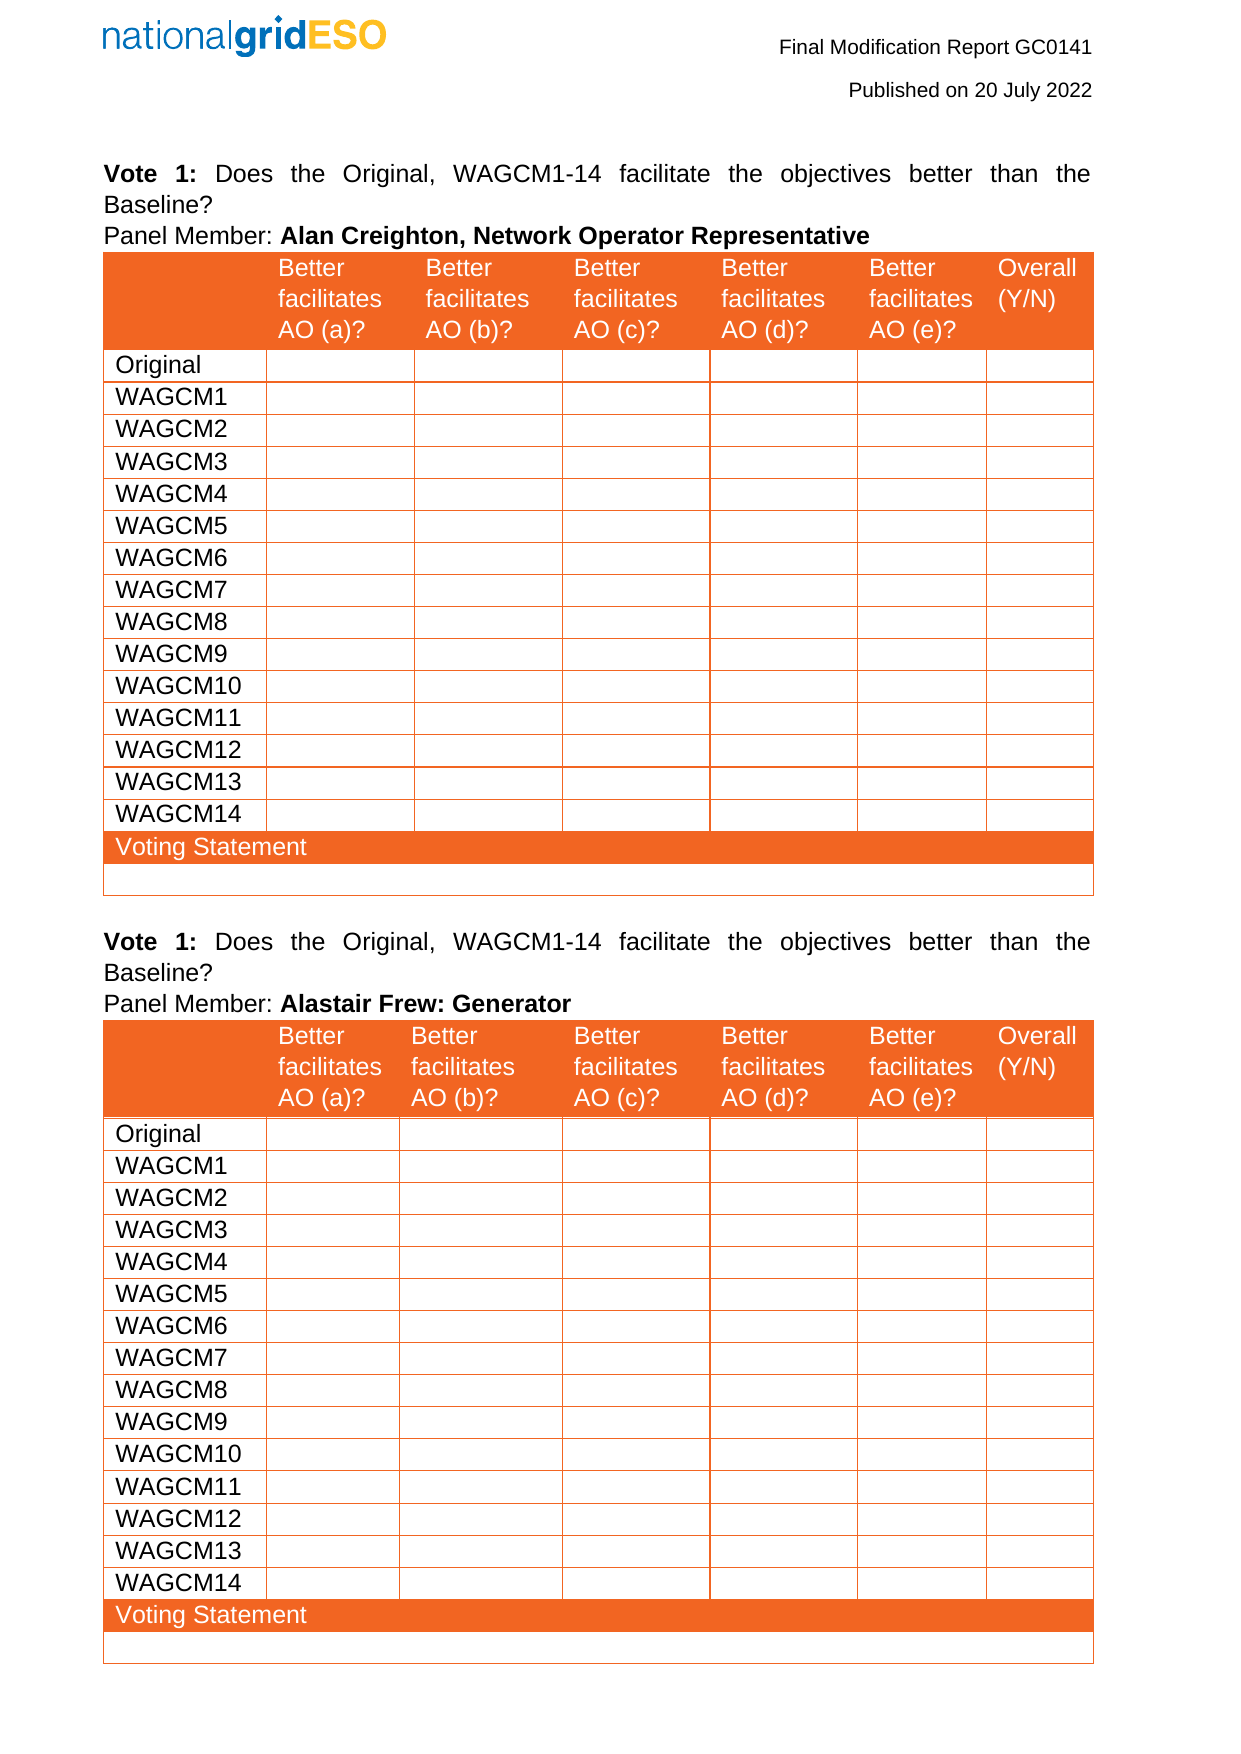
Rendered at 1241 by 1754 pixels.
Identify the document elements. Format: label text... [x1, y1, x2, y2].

table_cell [267, 1311, 399, 1342]
table_cell [563, 1536, 709, 1567]
table_header Better facilitates AO (d)? [711, 253, 857, 349]
table_cell [858, 350, 986, 381]
table_cell [858, 575, 986, 606]
table_cell WAGCM1 [104, 1151, 266, 1182]
table_cell [987, 479, 1093, 510]
table_header Better facilitates AO (c)? [563, 1021, 709, 1117]
table_cell [104, 1632, 1093, 1663]
table_cell [267, 1247, 399, 1278]
table_cell [415, 511, 562, 542]
table_cell WAGCM10 [104, 1439, 266, 1470]
table_cell [267, 1536, 399, 1567]
table_cell [400, 1247, 562, 1278]
table_cell [400, 1151, 562, 1182]
table_cell [711, 1311, 857, 1342]
table_cell [711, 1407, 857, 1438]
table_cell [858, 1119, 986, 1149]
table_cell [711, 607, 857, 638]
table_cell [400, 1439, 562, 1470]
table_cell Original [104, 350, 266, 381]
table_cell WAGCM5 [104, 1279, 266, 1310]
table_cell WAGCM7 [104, 1343, 266, 1374]
table_cell [267, 1151, 399, 1182]
table_cell [858, 1247, 986, 1278]
table_cell [267, 1375, 399, 1406]
table_header [104, 1021, 266, 1117]
table_cell [563, 543, 709, 574]
table_cell [711, 543, 857, 574]
table_cell [858, 639, 986, 670]
table_cell [711, 1215, 857, 1246]
table_cell [400, 1568, 562, 1599]
table_cell [987, 447, 1093, 478]
table_cell [858, 671, 986, 702]
table_cell [858, 1536, 986, 1567]
table_cell [711, 671, 857, 702]
table_cell [987, 1183, 1093, 1214]
table_cell [267, 1343, 399, 1374]
table_cell [267, 543, 414, 574]
table_cell [267, 735, 414, 766]
table_cell [563, 575, 709, 606]
table_cell WAGCM6 [104, 543, 266, 574]
table_cell [987, 1471, 1093, 1502]
table_header Better facilitates AO (d)? [711, 1021, 857, 1117]
table_header Better facilitates AO (a)? [267, 253, 414, 349]
table_cell [267, 1471, 399, 1502]
table_cell [987, 511, 1093, 542]
table_cell [987, 703, 1093, 734]
table_cell [711, 1279, 857, 1310]
table_cell [858, 703, 986, 734]
table_cell [711, 415, 857, 446]
table_cell [415, 768, 562, 798]
table_cell WAGCM11 [104, 1471, 266, 1502]
table_cell [711, 1504, 857, 1534]
table_cell [987, 575, 1093, 606]
table_cell [267, 1407, 399, 1438]
table_cell [711, 511, 857, 542]
table_cell WAGCM14 [104, 1568, 266, 1599]
table_cell [563, 800, 709, 831]
table_cell [858, 511, 986, 542]
table_cell [987, 1247, 1093, 1278]
table_cell [858, 768, 986, 798]
table_cell [858, 479, 986, 510]
table_cell [563, 511, 709, 542]
table_cell [987, 1439, 1093, 1470]
table_cell [415, 607, 562, 638]
table_cell [711, 575, 857, 606]
table_cell [987, 1311, 1093, 1342]
table_cell [987, 1215, 1093, 1246]
table_cell [267, 1119, 399, 1149]
text Panel Member: Alan Creighton, Network Operator Representative [103, 221, 1092, 249]
table_cell [987, 1343, 1093, 1374]
table_cell [267, 607, 414, 638]
table_cell [563, 1311, 709, 1342]
table_cell WAGCM4 [104, 1247, 266, 1278]
table_cell [858, 1311, 986, 1342]
table_cell WAGCM11 [104, 703, 266, 734]
table_cell [267, 1183, 399, 1214]
table_cell [415, 479, 562, 510]
table_cell [267, 800, 414, 831]
table_cell WAGCM13 [104, 1536, 266, 1567]
table_cell [400, 1311, 562, 1342]
table_cell [563, 479, 709, 510]
table_cell [400, 1279, 562, 1310]
table_cell [711, 1151, 857, 1182]
table_cell [563, 1343, 709, 1374]
table_cell WAGCM7 [104, 575, 266, 606]
table_cell [858, 607, 986, 638]
table_cell [711, 479, 857, 510]
table_cell [400, 1407, 562, 1438]
table_cell [104, 864, 1093, 895]
table_cell [415, 415, 562, 446]
table_cell [415, 383, 562, 413]
table_cell [267, 1215, 399, 1246]
table_cell [563, 1504, 709, 1534]
table_cell WAGCM3 [104, 1215, 266, 1246]
table_cell WAGCM12 [104, 735, 266, 766]
table_cell [563, 350, 709, 381]
table_cell [711, 1183, 857, 1214]
table_header [104, 253, 266, 349]
table_cell [711, 1119, 857, 1149]
table_cell [858, 1439, 986, 1470]
table_cell [400, 1536, 562, 1567]
table_cell [267, 447, 414, 478]
text Panel Member: Alastair Frew: Generator [103, 989, 1092, 1018]
table_cell [563, 703, 709, 734]
table_cell [400, 1215, 562, 1246]
table_cell [267, 703, 414, 734]
table_cell [858, 1343, 986, 1374]
table_cell [267, 383, 414, 413]
table_cell [267, 479, 414, 510]
table_cell [987, 383, 1093, 413]
table_cell [400, 1343, 562, 1374]
table_cell [858, 1568, 986, 1599]
table_cell Voting Statement [104, 832, 1093, 863]
table_cell [987, 1119, 1093, 1149]
table_cell [711, 383, 857, 413]
table_cell [858, 1471, 986, 1502]
table_cell [711, 1247, 857, 1278]
table_cell [987, 1407, 1093, 1438]
table_cell [267, 1504, 399, 1534]
table_cell Voting Statement [104, 1600, 1093, 1631]
table_cell [563, 607, 709, 638]
table_cell [267, 1439, 399, 1470]
table_cell [711, 800, 857, 831]
table_cell [400, 1375, 562, 1406]
table_cell [400, 1471, 562, 1502]
table_cell [267, 1568, 399, 1599]
table_cell [563, 1215, 709, 1246]
table_cell [267, 671, 414, 702]
table_cell [711, 1536, 857, 1567]
table_cell WAGCM8 [104, 1375, 266, 1406]
table_cell [858, 415, 986, 446]
table_cell [563, 1247, 709, 1278]
table_cell [563, 735, 709, 766]
table_header Better facilitates AO (e)? [858, 253, 986, 349]
table_cell [711, 735, 857, 766]
table_cell [563, 1119, 709, 1149]
table_header Overall (Y/N) [987, 253, 1093, 349]
table_cell [711, 1471, 857, 1502]
table_cell [858, 1504, 986, 1534]
table_cell [415, 447, 562, 478]
table_cell [563, 1183, 709, 1214]
table_cell [711, 350, 857, 381]
table_cell [415, 703, 562, 734]
table_cell [415, 350, 562, 381]
table_cell WAGCM9 [104, 1407, 266, 1438]
table_cell WAGCM12 [104, 1504, 266, 1534]
table_cell [987, 543, 1093, 574]
table_cell [267, 415, 414, 446]
table_cell WAGCM6 [104, 1311, 266, 1342]
table_cell [563, 1471, 709, 1502]
table_cell [267, 575, 414, 606]
table_cell [987, 1151, 1093, 1182]
table_cell [563, 671, 709, 702]
table_cell [563, 1439, 709, 1470]
table_cell [858, 800, 986, 831]
table_cell [267, 639, 414, 670]
table_cell [563, 1279, 709, 1310]
table_cell [563, 1407, 709, 1438]
table_cell [858, 735, 986, 766]
table_cell [563, 415, 709, 446]
table_header Better facilitates AO (b)? [400, 1021, 562, 1117]
table_cell [987, 415, 1093, 446]
table_cell [987, 1568, 1093, 1599]
table_cell [858, 543, 986, 574]
table_cell WAGCM3 [104, 447, 266, 478]
table_cell [987, 639, 1093, 670]
table_cell [711, 447, 857, 478]
table_cell WAGCM4 [104, 479, 266, 510]
table_cell [563, 383, 709, 413]
table_cell [987, 607, 1093, 638]
table_cell [563, 768, 709, 798]
table_cell [987, 1504, 1093, 1534]
table_cell [858, 383, 986, 413]
table_cell [711, 1439, 857, 1470]
table_cell WAGCM8 [104, 607, 266, 638]
table_header Better facilitates AO (e)? [858, 1021, 986, 1117]
table_cell [858, 1375, 986, 1406]
table_cell [563, 1375, 709, 1406]
table_cell [563, 1568, 709, 1599]
table_cell WAGCM13 [104, 768, 266, 798]
table_cell [711, 703, 857, 734]
table_cell [415, 639, 562, 670]
table_cell WAGCM10 [104, 671, 266, 702]
table_cell [711, 768, 857, 798]
table_cell [400, 1504, 562, 1534]
table_cell [267, 350, 414, 381]
table_cell [267, 1279, 399, 1310]
table_cell [987, 768, 1093, 798]
table_cell [858, 1151, 986, 1182]
table_cell [267, 768, 414, 798]
table_cell [858, 1215, 986, 1246]
table_cell [400, 1183, 562, 1214]
table_cell [415, 543, 562, 574]
text Vote 1: Does the Original, WAGCM1-14 facilitate the objectives better than the Baseline? [103, 927, 1092, 987]
table_cell WAGCM5 [104, 511, 266, 542]
table_cell [858, 1279, 986, 1310]
table_cell [267, 511, 414, 542]
table_cell [987, 671, 1093, 702]
table_cell [711, 1343, 857, 1374]
table_cell WAGCM2 [104, 1183, 266, 1214]
table_cell [987, 1279, 1093, 1310]
table_cell [711, 639, 857, 670]
table_cell WAGCM1 [104, 383, 266, 413]
table_cell [563, 447, 709, 478]
table_cell [711, 1375, 857, 1406]
table_cell WAGCM2 [104, 415, 266, 446]
table_cell [858, 1407, 986, 1438]
table_cell [987, 735, 1093, 766]
table_cell [415, 575, 562, 606]
table_cell Original [104, 1119, 266, 1149]
table_cell [563, 1151, 709, 1182]
table_cell [711, 1568, 857, 1599]
table_cell WAGCM14 [104, 800, 266, 831]
table_cell [415, 671, 562, 702]
table_cell [400, 1119, 562, 1149]
table_cell [858, 1183, 986, 1214]
table_cell [987, 350, 1093, 381]
table_header Better facilitates AO (b)? [415, 253, 562, 349]
table_header Better facilitates AO (c)? [563, 253, 709, 349]
table_header Better facilitates AO (a)? [267, 1021, 399, 1117]
table_cell [987, 1536, 1093, 1567]
table_cell WAGCM9 [104, 639, 266, 670]
table_cell [858, 447, 986, 478]
table_cell [415, 800, 562, 831]
table_cell [415, 735, 562, 766]
table_cell [987, 800, 1093, 831]
table_header Overall (Y/N) [987, 1021, 1093, 1117]
table_cell [563, 639, 709, 670]
text Vote 1: Does the Original, WAGCM1-14 facilitate the objectives better than the Baseline? [103, 158, 1092, 218]
table_cell [987, 1375, 1093, 1406]
